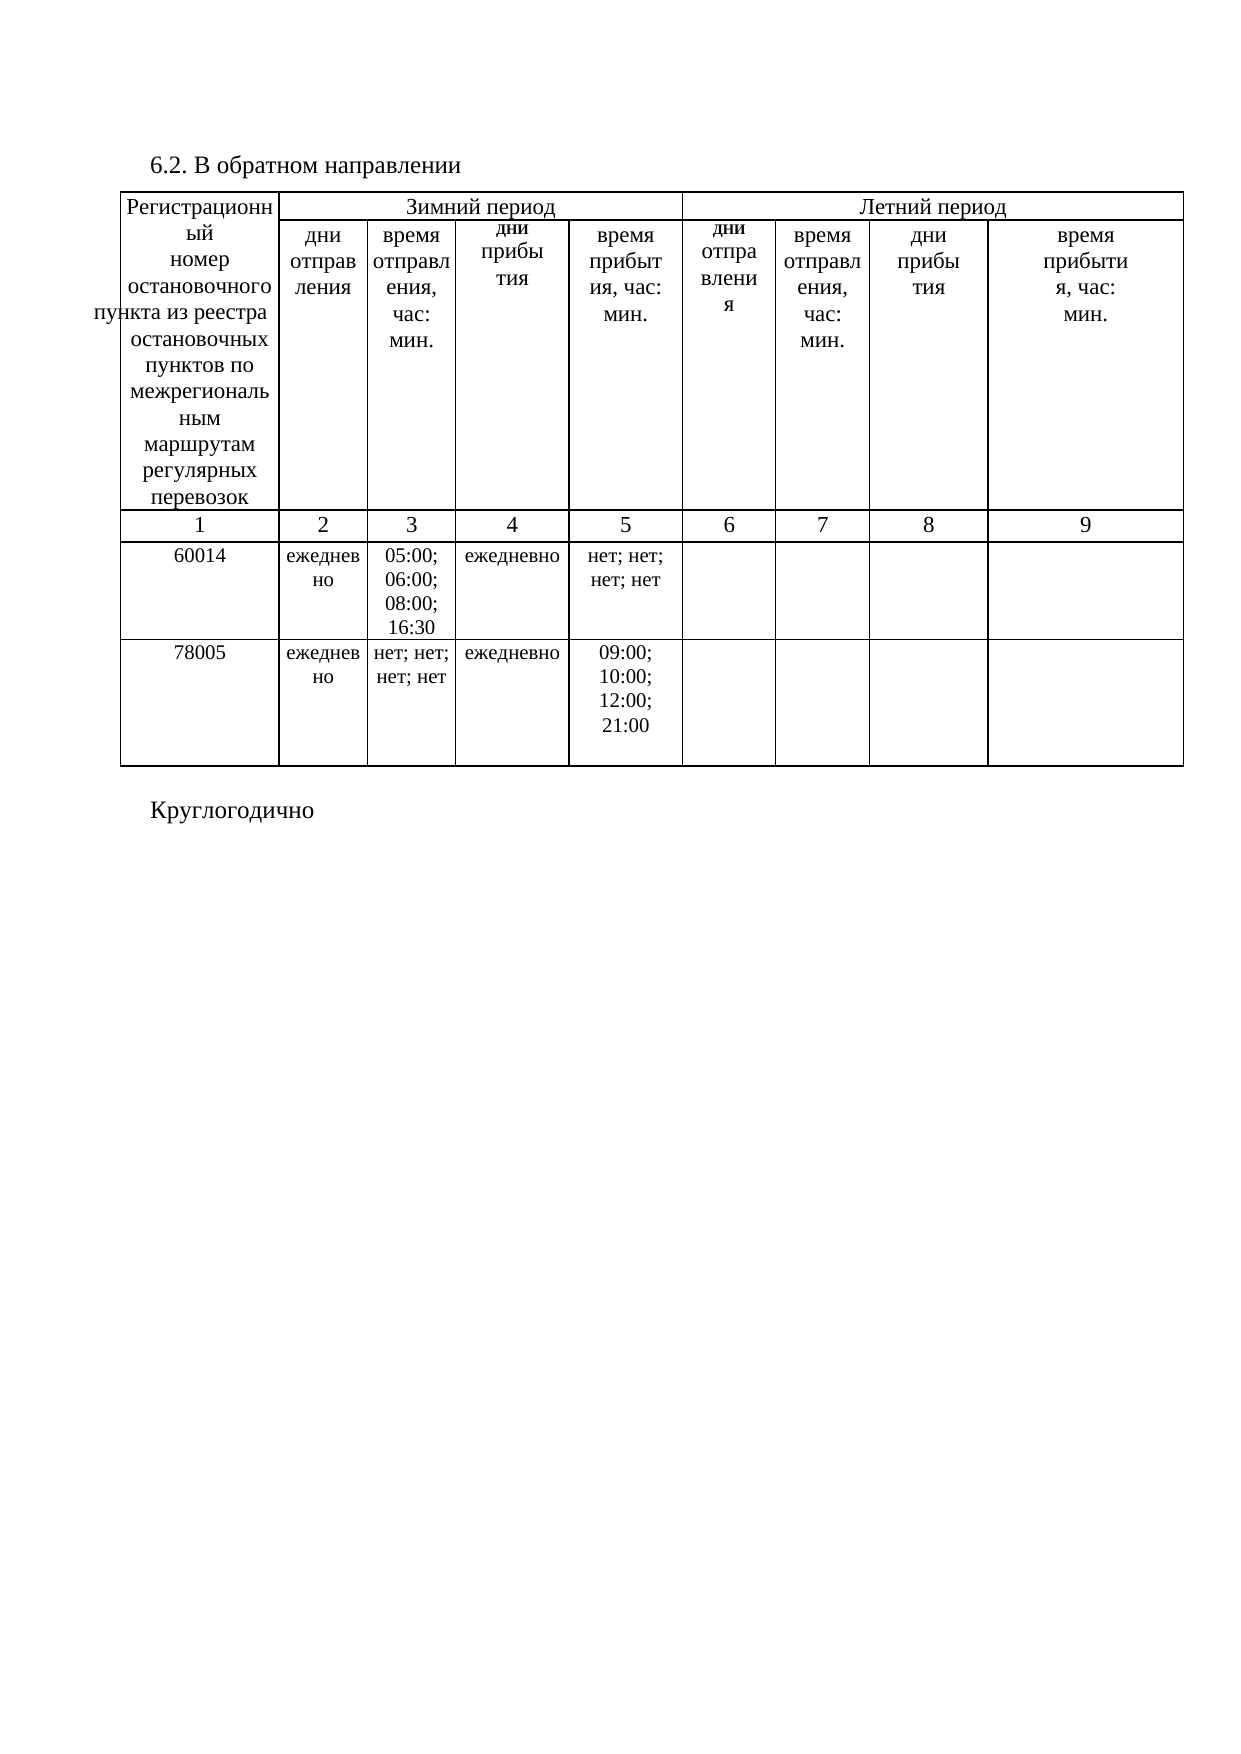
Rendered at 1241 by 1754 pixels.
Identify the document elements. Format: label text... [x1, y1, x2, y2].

table_cell 60014 [121, 543, 278, 639]
table_cell время отправл ения, час: мин. [368, 221, 455, 509]
table_header Регистрационный номер остановочного пункта из реестра остановочных пунктов по межрегиональным маршрутам регулярных перевозок [121, 193, 278, 509]
table_cell [870, 640, 987, 765]
table_cell 1 [121, 511, 278, 541]
table_cell 4 [456, 511, 568, 541]
table_cell ежедневно [280, 543, 367, 639]
table_cell 05:00; 06:00; 08:00; 16:30 [368, 543, 455, 639]
table_cell ДНИ отпра влени я [683, 221, 775, 509]
table_cell ежедневно [280, 640, 367, 765]
table_cell [683, 640, 775, 765]
table_cell время прибыти я, час: мин. [989, 221, 1183, 509]
table_header Летний период [683, 193, 1183, 219]
table_cell 6 [683, 511, 775, 541]
text 6.2. В обратном направлении [150, 150, 1090, 179]
table_cell время отправл ения, час: мин. [776, 221, 869, 509]
table_cell время прибыт ия, час: мин. [570, 221, 682, 509]
table_cell 3 [368, 511, 455, 541]
text Круглогодично [150, 796, 1090, 824]
table_cell 8 [870, 511, 987, 541]
table_cell 78005 [121, 640, 278, 765]
table_cell ежедневно [456, 640, 568, 765]
table_cell 2 [280, 511, 367, 541]
table_cell 09:00; 10:00; 12:00; 21:00 [570, 640, 682, 765]
table_cell нет; нет; нет; нет [368, 640, 455, 765]
table_cell [989, 543, 1183, 639]
table_header Зимний период [280, 193, 682, 219]
table_cell 9 [989, 511, 1183, 541]
table_cell нет; нет; нет; нет [570, 543, 682, 639]
table_cell [776, 543, 869, 639]
table_cell [870, 543, 987, 639]
table_cell ДНИ прибы тия [456, 221, 568, 509]
table_cell [989, 640, 1183, 765]
table_cell дни отправ ления [280, 221, 367, 509]
table_cell ежедневно [456, 543, 568, 639]
table_cell дни прибы тия [870, 221, 987, 509]
table_cell [683, 543, 775, 639]
table_cell 5 [570, 511, 682, 541]
table_cell 7 [776, 511, 869, 541]
table_cell [776, 640, 869, 765]
